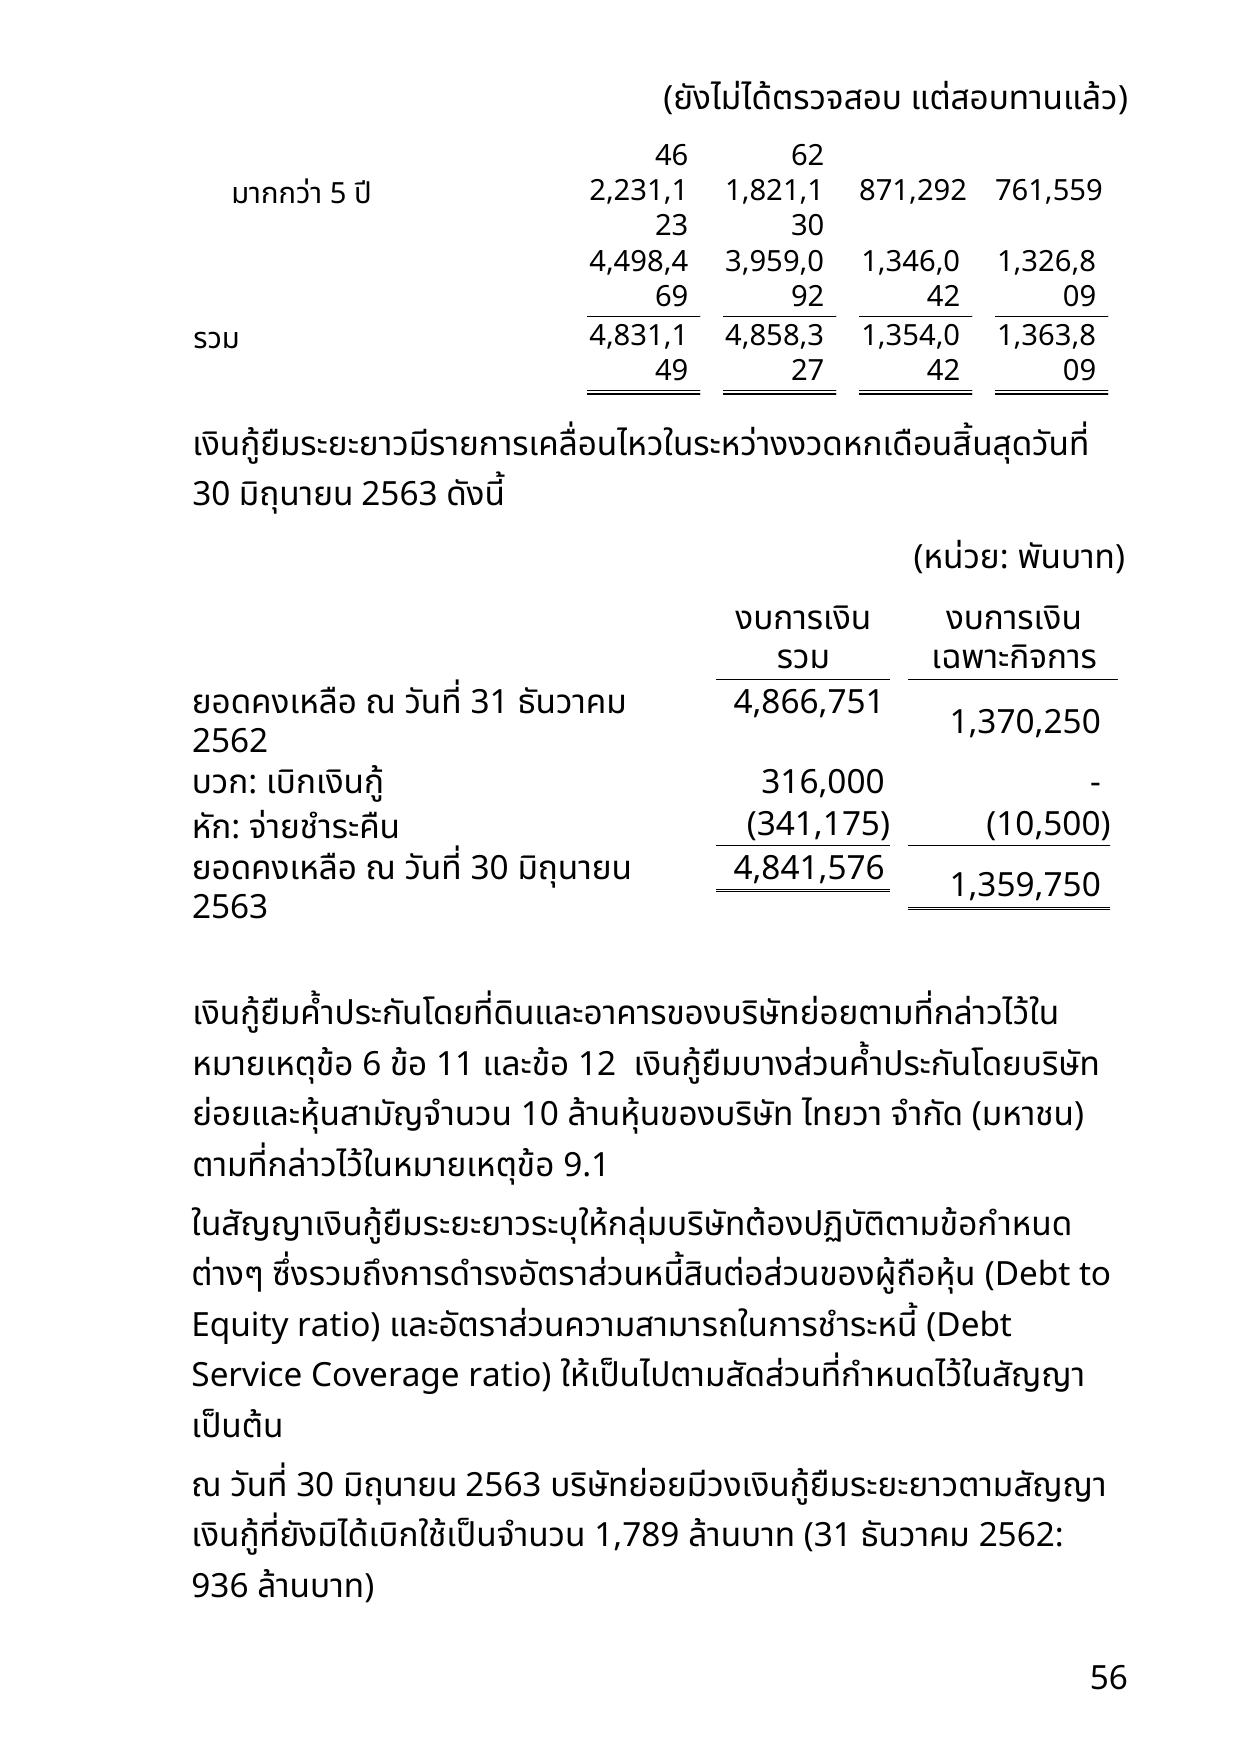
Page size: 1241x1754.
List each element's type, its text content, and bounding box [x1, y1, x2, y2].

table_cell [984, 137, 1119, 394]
text เงินกู้ยืมระยะยาวมีรายการเคลื่อนไหวในระหว่างงวดหกเดือนสิ้นสุดวันที่ 30 มิถุนายน 2563 ดังนี้ [192, 419, 1128, 521]
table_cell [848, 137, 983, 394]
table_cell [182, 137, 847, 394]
text ณ วันที่ 30 มิถุนายน 2563 บริษัทย่อยมีวงเงินกู้ยืมระยะยาวตามสัญญาเงินกู้ที่ยังมิได้เบิกใช้เป็นจำนวน 1,789 ล้านบาท (31 ธันวาคม 2562: 936 ล้านบาท) [135, 1461, 1128, 1612]
text เงินกู้ยืมค้ำประกันโดยที่ดินและอาคารของบริษัทย่อยตามที่กล่าวไว้ในหมายเหตุข้อ 6 ข้อ 11 และข้อ 12 เงินกู้ยืมบางส่วนค้ำประกันโดยบริษัทย่อยและหุ้นสามัญจำนวน 10 ล้านหุ้นของบริษัท ไทยวา จำกัด (มหาชน) ตามที่กล่าวไว้ในหมายเหตุข้อ 9.1 [135, 989, 1128, 1191]
text ในสัญญาเงินกู้ยืมระยะยาวระบุให้กลุ่มบริษัทต้องปฏิบัติตามข้อกำหนดต่างๆ ซึ่งรวมถึงการดำรงอัตราส่วนหนี้สินต่อส่วนของผู้ถือหุ้น (Debt to Equity ratio) และอัตราส่วนความสามารถในการชำระหนี้ (Debt Service Coverage ratio) ให้เป็นไปตามสัดส่วนที่กำหนดไว้ในสัญญา เป็นต้น [135, 1199, 1128, 1452]
text (หน่วย: พันบาท) [135, 533, 1125, 584]
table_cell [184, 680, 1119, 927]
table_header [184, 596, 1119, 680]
